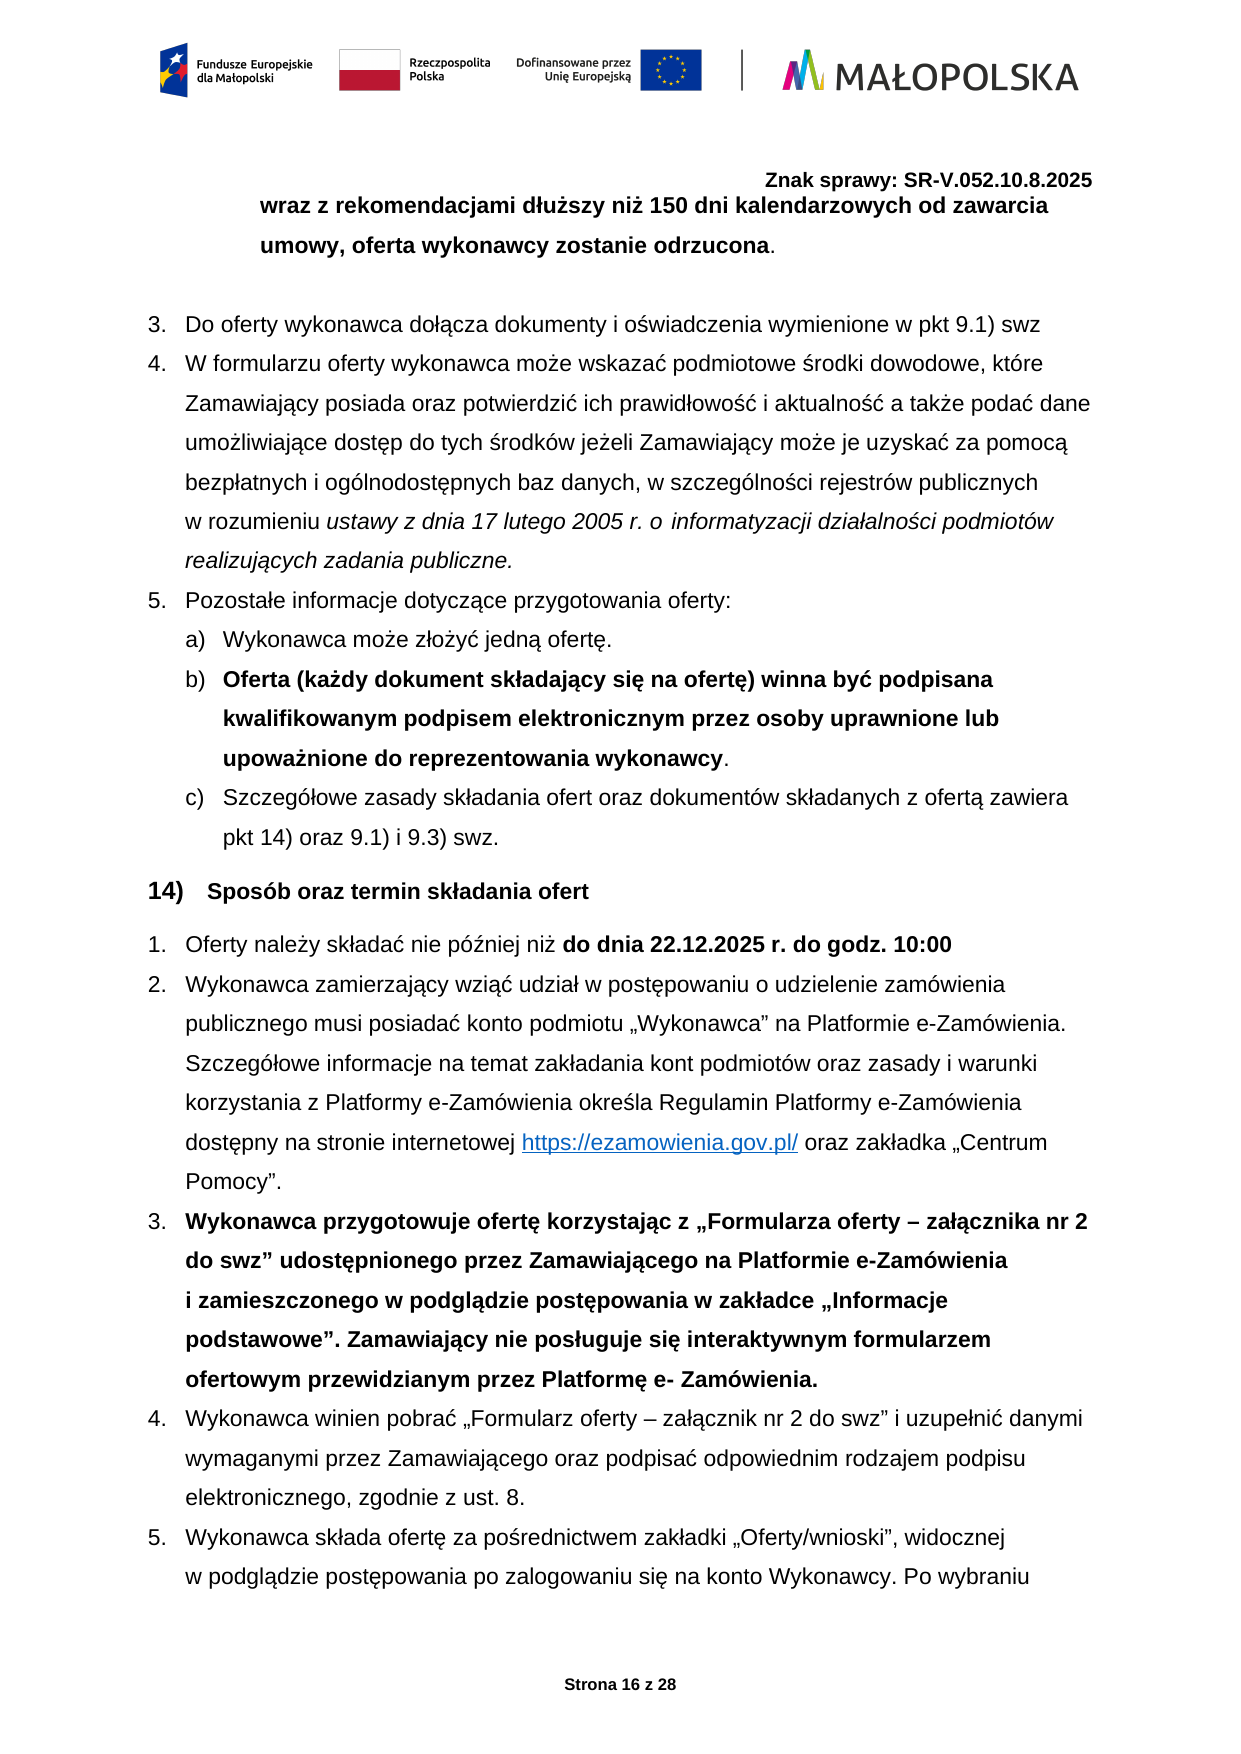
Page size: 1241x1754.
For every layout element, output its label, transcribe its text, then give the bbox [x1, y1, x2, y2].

list Szczegółowe zasady składania ofert oraz dokumentów składanych z ofertą zawiera pkt 14) oraz 9.1) i 9.3) swz. [185, 784, 1092, 850]
list Oferty należy składać nie później niż do dnia 22.12.2025 r. do godz. 10:00 [148, 931, 1092, 958]
list Wykonawca przygotowuje ofertę korzystając z „Formularza oferty – załącznika nr 2 do swz” udostępnionego przez Zamawiającego na Platformie e-Zamówienia i zamieszczonego w podglądzie postępowania w zakładce „Informacje podstawowe”. Zamawiający nie posługuje się interaktywnym formularzem ofertowym przewidzianym przez Platformę e- Zamówienia. [148, 1208, 1092, 1392]
list Wykonawca może złożyć jedną ofertę. [185, 626, 1092, 653]
text Pozostałe informacje dotyczące przygotowania oferty: [148, 587, 1092, 613]
list Wykonawca winien pobrać „Formularz oferty – załącznik nr 2 do swz” i uzupełnić danymi wymaganymi przez Zamawiającego oraz podpisać odpowiednim rodzajem podpisu elektronicznego, zgodnie z ust. 8. [148, 1405, 1092, 1511]
text Do oferty wykonawca dołącza dokumenty i oświadczenia wymienione w pkt 9.1) swz [148, 311, 1092, 337]
list Sposób oraz termin składania ofert [148, 876, 1092, 904]
list Wykonawca zamierzający wziąć udział w postępowaniu o udzielenie zamówienia publicznego musi posiadać konto podmiotu „Wykonawca” na Platformie e-Zamówienia. Szczegółowe informacje na temat zakładania kont podmiotów oraz zasady i warunki korzystania z Platformy e-Zamówienia określa Regulamin Platformy e-Zamówienia dostępny na stronie internetowej https://ezamowienia.gov.pl/ oraz zakładka „Centrum Pomocy”. [148, 971, 1092, 1195]
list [148, 1524, 1092, 1589]
list Oferta (każdy dokument składający się na ofertę) winna być podpisana kwalifikowanym podpisem elektronicznym przez osoby uprawnione lub upoważnione do reprezentowania wykonawcy. [185, 666, 1092, 771]
picture [147, 29, 1093, 111]
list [260, 192, 1092, 258]
text W formularzu oferty wykonawca może wskazać podmiotowe środki dowodowe, które Zamawiający posiada oraz potwierdzić ich prawidłowość i aktualność a także podać dane umożliwiające dostęp do tych środków jeżeli Zamawiający może je uzyskać za pomocą bezpłatnych i ogólnodostępnych baz danych, w szczególności rejestrów publicznych w rozumieniu ustawy z dnia 17 lutego 2005 r. o informatyzacji działalności podmiotów realizujących zadania publiczne. [148, 350, 1092, 574]
